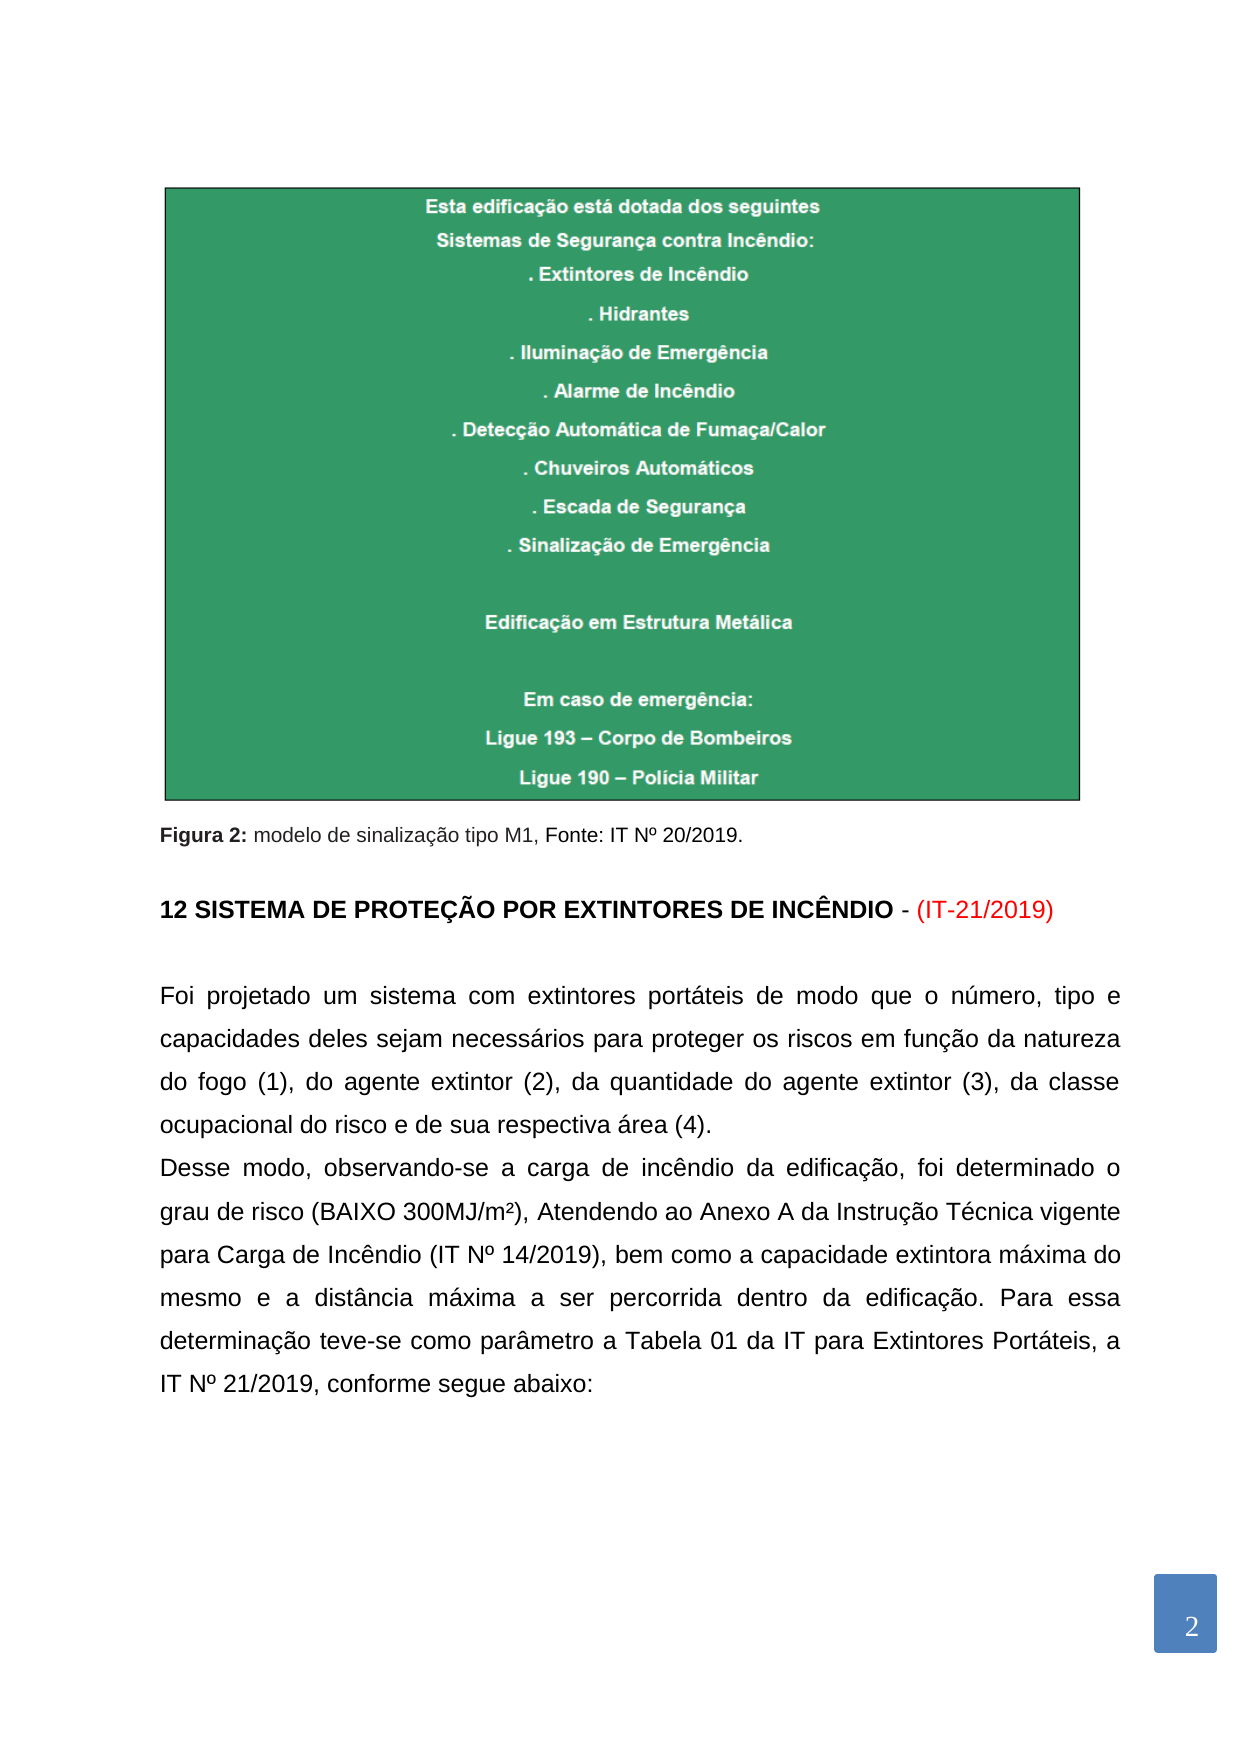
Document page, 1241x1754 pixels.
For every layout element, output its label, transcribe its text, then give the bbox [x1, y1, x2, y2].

picture [159, 177, 1093, 809]
text Desse modo, observando-se a carga de incêndio da edificação, foi determinado o grau de risco (BAIXO 300MJ/m²), Atendendo ao Anexo A da Instrução Técnica vigente para Carga de Incêndio (IT Nº 14/2019), bem como a capacidade extintora máxima do mesmo e a distância máxima a ser percorrida dentro da edificação. Para essa determinação teve-se como parâmetro a Tabela 01 da IT para Extintores Portáteis, a IT Nº 21/2019, conforme segue abaixo: [159, 1153, 1122, 1398]
text Figura 2: modelo de sinalização tipo M1, Fonte: IT Nº 20/2019. [159, 823, 1122, 847]
text Foi projetado um sistema com extintores portáteis de modo que o número, tipo e capacidades deles sejam necessários para proteger os riscos em função da natureza do fogo (1), do agente extintor (2), da quantidade do agente extintor (3), da classe ocupacional do risco e de sua respectiva área (4). [159, 981, 1122, 1139]
text 12 SISTEMA DE PROTEÇÃO POR EXTINTORES DE INCÊNDIO - (IT-21/2019) [159, 895, 1122, 923]
